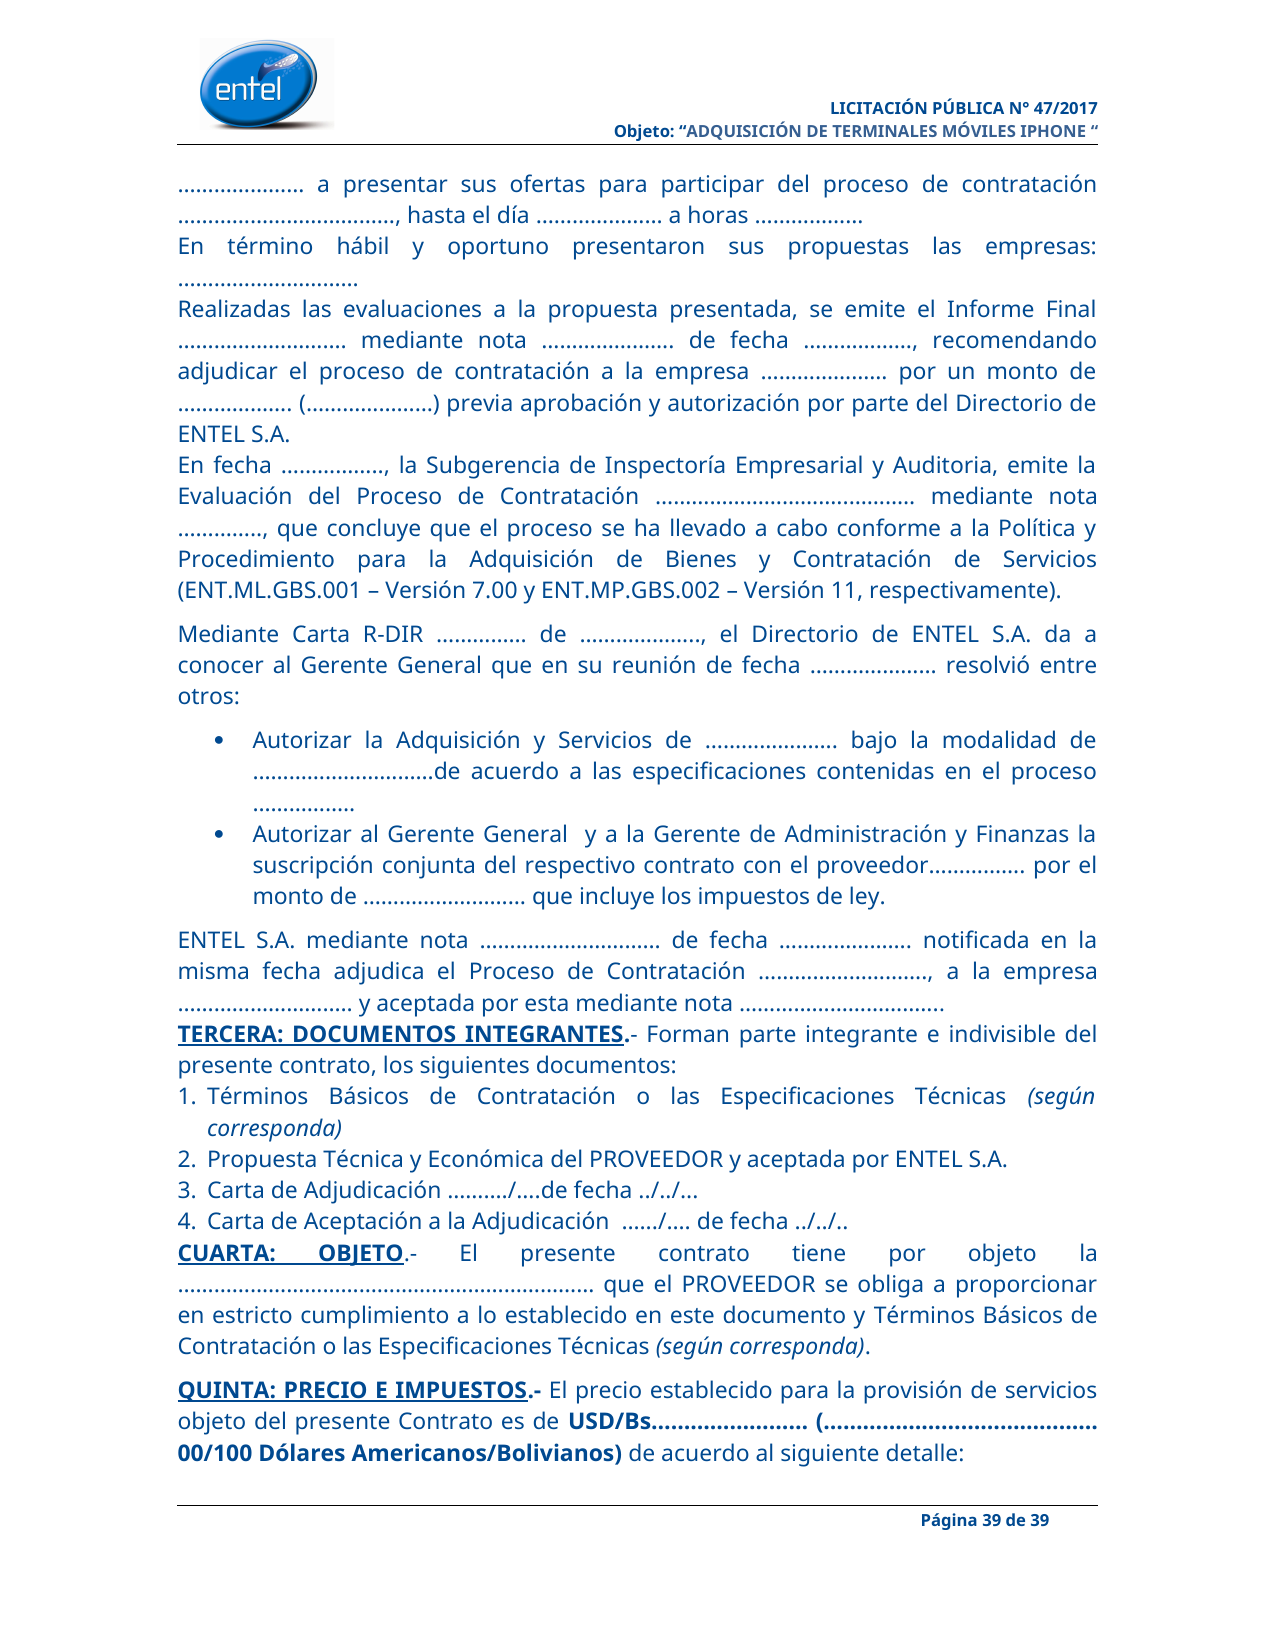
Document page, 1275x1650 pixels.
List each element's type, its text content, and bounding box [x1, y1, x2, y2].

text 2. Propuesta Técnica y Económica del PROVEEDOR y aceptada por ENTEL S.A. [177, 1143, 1098, 1174]
text CUARTA: OBJETO.- El presente contrato tiene por objeto la …………………………………………………………… que el PROVEEDOR se obliga a proporcionar en estricto cumplimiento a lo establecido en este documento y Términos Básicos de Contratación o las Especificaciones Técnicas (según corresponda). [177, 1236, 1098, 1361]
text TERCERA: DOCUMENTOS INTEGRANTES.- Forman parte integrante e indivisible del presente contrato, los siguientes documentos: [177, 1018, 1098, 1080]
text 4. Carta de Aceptación a la Adjudicación ….../…. de fecha ../../.. [177, 1205, 1098, 1236]
text 1. Términos Básicos de Contratación o las Especificaciones Técnicas (según corresponda) [177, 1080, 1098, 1143]
text Mediante Carta R-DIR …………… de ……………….., el Directorio de ENTEL S.A. da a conocer al Gerente General que en su reunión de fecha ………………… resolvió entre otros: [177, 618, 1098, 711]
text Realizadas las evaluaciones a la propuesta presentada, se emite el Informe Final ………………………. mediante nota …………………. de fecha ………………, recomendando adjudicar el proceso de contratación a la empresa ………………… por un monto de ………………. (…………………) previa aprobación y autorización por parte del Directorio de ENTEL S.A. [177, 293, 1098, 449]
text 3. Carta de Adjudicación ………./….de fecha ../../... [177, 1174, 1098, 1205]
picture [199, 38, 335, 130]
text ENTEL S.A. mediante nota ………………………… de fecha …………………. notificada en la misma fecha adjudica el Proceso de Contratación ………………………., a la empresa ……………………….. y aceptada por esta mediante nota ………………………….... [177, 924, 1098, 1018]
text En fecha …………….., la Subgerencia de Inspectoría Empresarial y Auditoria, emite la Evaluación del Proceso de Contratación …………………………..……….. mediante nota ………….., que concluye que el proceso se ha llevado a cabo conforme a la Política y Procedimiento para la Adquisición de Bienes y Contratación de Servicios (ENT.ML.GBS.001 – Versión 7.00 y ENT.MP.GBS.002 – Versión 11, respectivamente). [177, 449, 1098, 605]
list Autorizar al Gerente General y a la Gerente de Administración y Finanzas la suscripción conjunta del respectivo contrato con el proveedor……………. por el monto de ……………………… que incluye los impuestos de ley. [215, 818, 1098, 911]
list Autorizar la Adquisición y Servicios de …………………. bajo la modalidad de …………………………de acuerdo a las especificaciones contenidas en el proceso …………….. [215, 724, 1098, 818]
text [177, 168, 1098, 230]
text QUINTA: PRECIO E IMPUESTOS.- El precio establecido para la provisión de servicios objeto del presente Contrato es de USD/Bs…………………… (……………………………………00/100 Dólares Americanos/Bolivianos) de acuerdo al siguiente detalle: [177, 1374, 1098, 1468]
text En término hábil y oportuno presentaron sus propuestas las empresas: ………………………… [177, 230, 1098, 293]
